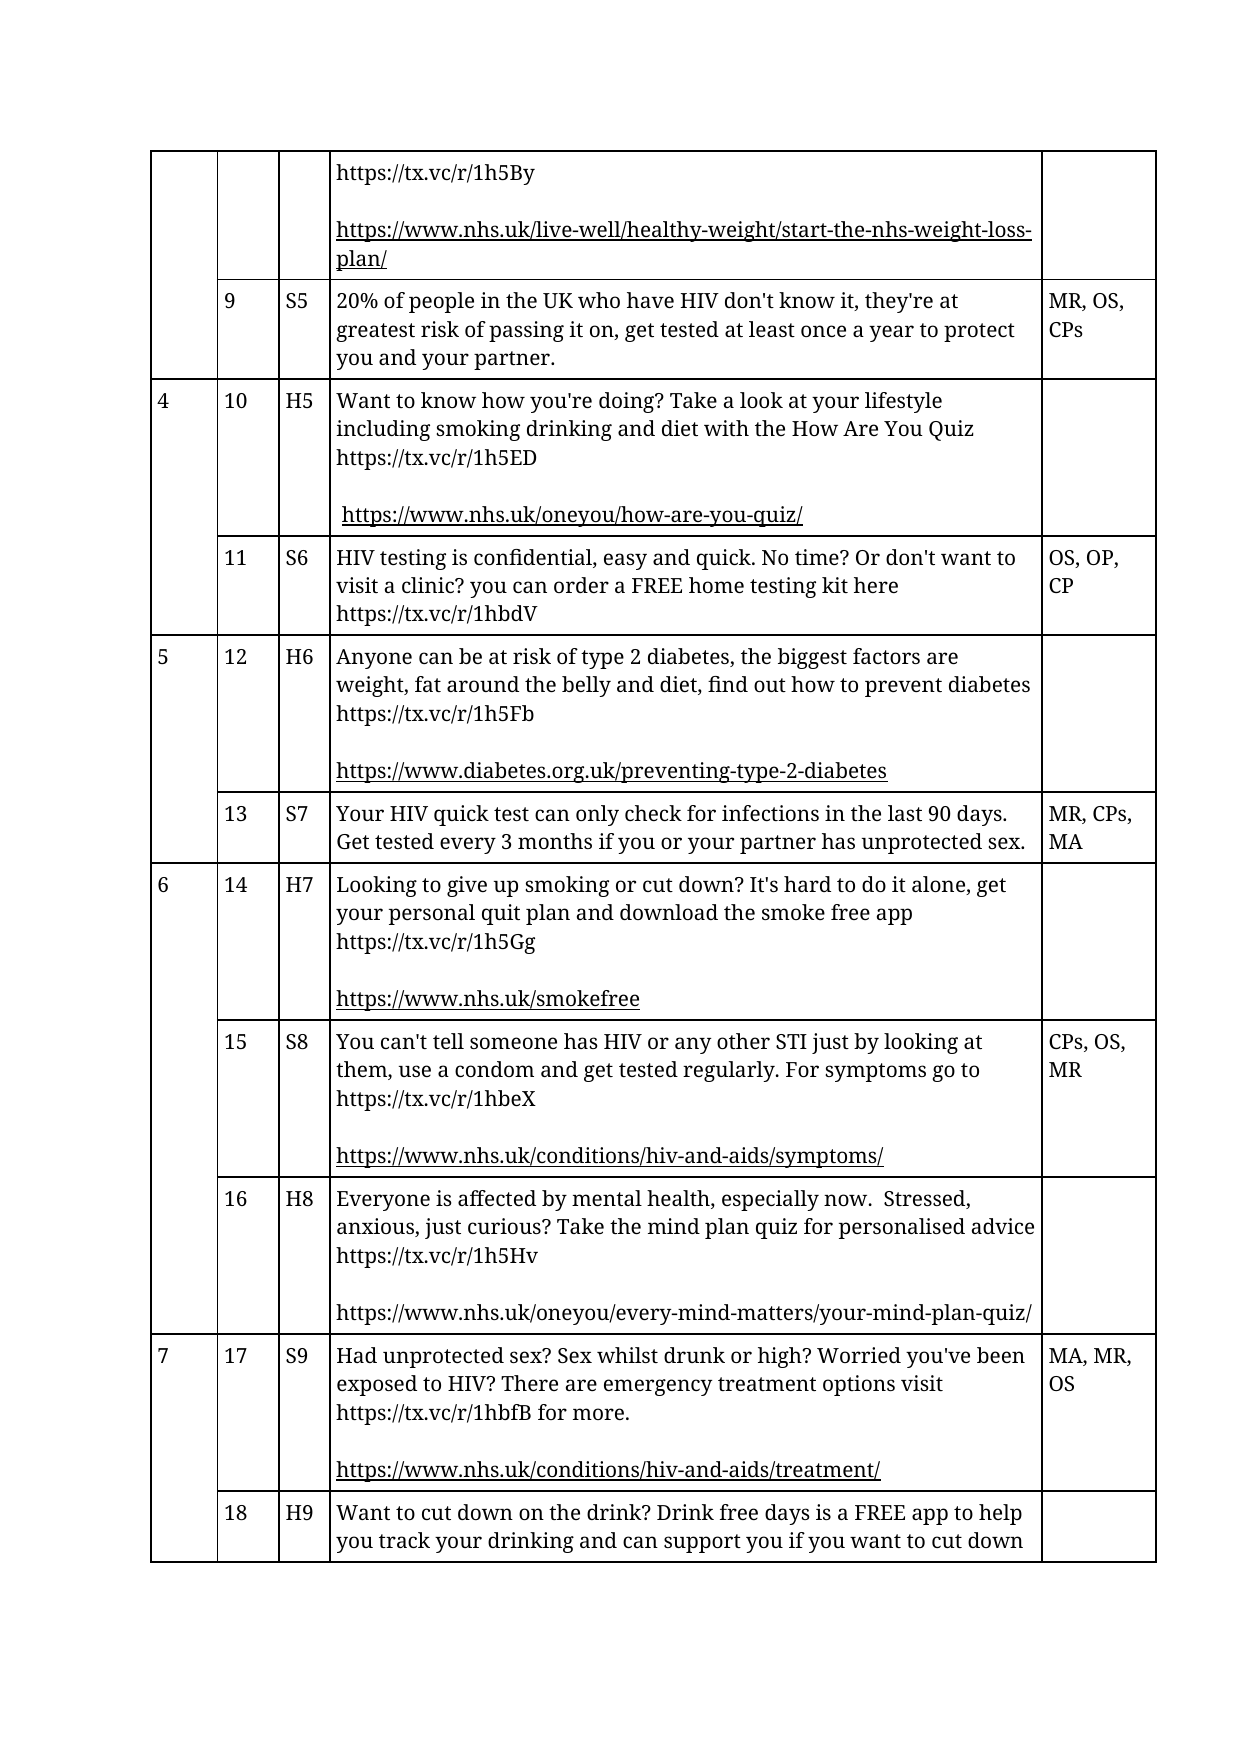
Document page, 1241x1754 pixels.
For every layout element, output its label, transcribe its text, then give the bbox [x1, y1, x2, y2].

table_cell Want to know how you're doing? Take a look at your lifestyle including smoking drinking and diet with the How Are You Quiz https://tx.vc/r/1h5ED https://www.nhs.uk/oneyou/how-are-you-quiz/ [331, 380, 1041, 535]
table_cell 12 [218, 636, 278, 791]
table_cell MR, OS, CPs [1043, 280, 1155, 378]
table_cell 14 [218, 864, 278, 1019]
table_cell [1043, 1492, 1155, 1561]
table_cell H9 [280, 1492, 329, 1561]
table_cell Had unprotected sex? Sex whilst drunk or high? Worried you've been exposed to HIV? There are emergency treatment options visit https://tx.vc/r/1hbfB for more. https://www.nhs.uk/conditions/hiv-and-aids/treatment/ [331, 1335, 1041, 1490]
table_cell [1043, 152, 1155, 278]
table_cell 18 [218, 1492, 278, 1561]
table_cell 17 [218, 1335, 278, 1490]
table_cell 15 [218, 1021, 278, 1176]
table_cell Your HIV quick test can only check for infections in the last 90 days. Get tested every 3 months if you or your partner has unprotected sex. [331, 793, 1041, 862]
table_cell You can't tell someone has HIV or any other STI just by looking at them, use a condom and get tested regularly. For symptoms go to https://tx.vc/r/1hbeX https://www.nhs.uk/conditions/hiv-and-aids/symptoms/ [331, 1021, 1041, 1176]
table_cell CPs, OS, MR [1043, 1021, 1155, 1176]
table_cell 6 [152, 864, 217, 1333]
table_cell HIV testing is confidential, easy and quick. No time? Or don't want to visit a clinic? you can order a FREE home testing kit here https://tx.vc/r/1hbdV [331, 537, 1041, 634]
table_cell 5 [152, 636, 217, 862]
table_cell H4 [280, 152, 329, 278]
table_cell [1043, 864, 1155, 1019]
table_cell 9 [218, 280, 278, 378]
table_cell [331, 1492, 1041, 1561]
table_cell [1043, 636, 1155, 791]
table_cell Anyone can be at risk of type 2 diabetes, the biggest factors are weight, fat around the belly and diet, find out how to prevent diabetes https://tx.vc/r/1h5Fb https://www.diabetes.org.uk/preventing-type-2-diabetes [331, 636, 1041, 791]
table_cell H5 [280, 380, 329, 535]
table_cell Looking to give up smoking or cut down? It's hard to do it alone, get your personal quit plan and download the smoke free app https://tx.vc/r/1h5Gg https://www.nhs.uk/smokefree [331, 864, 1041, 1019]
table_cell 10 [218, 380, 278, 535]
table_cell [331, 152, 1041, 278]
table_cell H7 [280, 864, 329, 1019]
table_cell 16 [218, 1178, 278, 1333]
table_cell S9 [280, 1335, 329, 1490]
table_cell 13 [218, 793, 278, 862]
table_cell H6 [280, 636, 329, 791]
table_cell 8 [218, 152, 278, 278]
table_cell S6 [280, 537, 329, 634]
table_cell 7 [152, 1335, 217, 1561]
table_cell MA, MR, OS [1043, 1335, 1155, 1490]
table_cell 20% of people in the UK who have HIV don't know it, they're at greatest risk of passing it on, get tested at least once a year to protect you and your partner. [331, 280, 1041, 378]
table_cell 4 [152, 380, 217, 634]
table_cell H8 [280, 1178, 329, 1333]
table_cell S8 [280, 1021, 329, 1176]
table_cell 11 [218, 537, 278, 634]
table_cell OS, OP, CP [1043, 537, 1155, 634]
table_cell Everyone is affected by mental health, especially now. Stressed, anxious, just curious? Take the mind plan quiz for personalised advice https://tx.vc/r/1h5Hv https://www.nhs.uk/oneyou/every-mind-matters/your-mind-plan-quiz/ [331, 1178, 1041, 1333]
table_cell [1043, 1178, 1155, 1333]
table_cell [1043, 380, 1155, 535]
table_cell MR, CPs, MA [1043, 793, 1155, 862]
table_cell S5 [280, 280, 329, 378]
table_cell S7 [280, 793, 329, 862]
